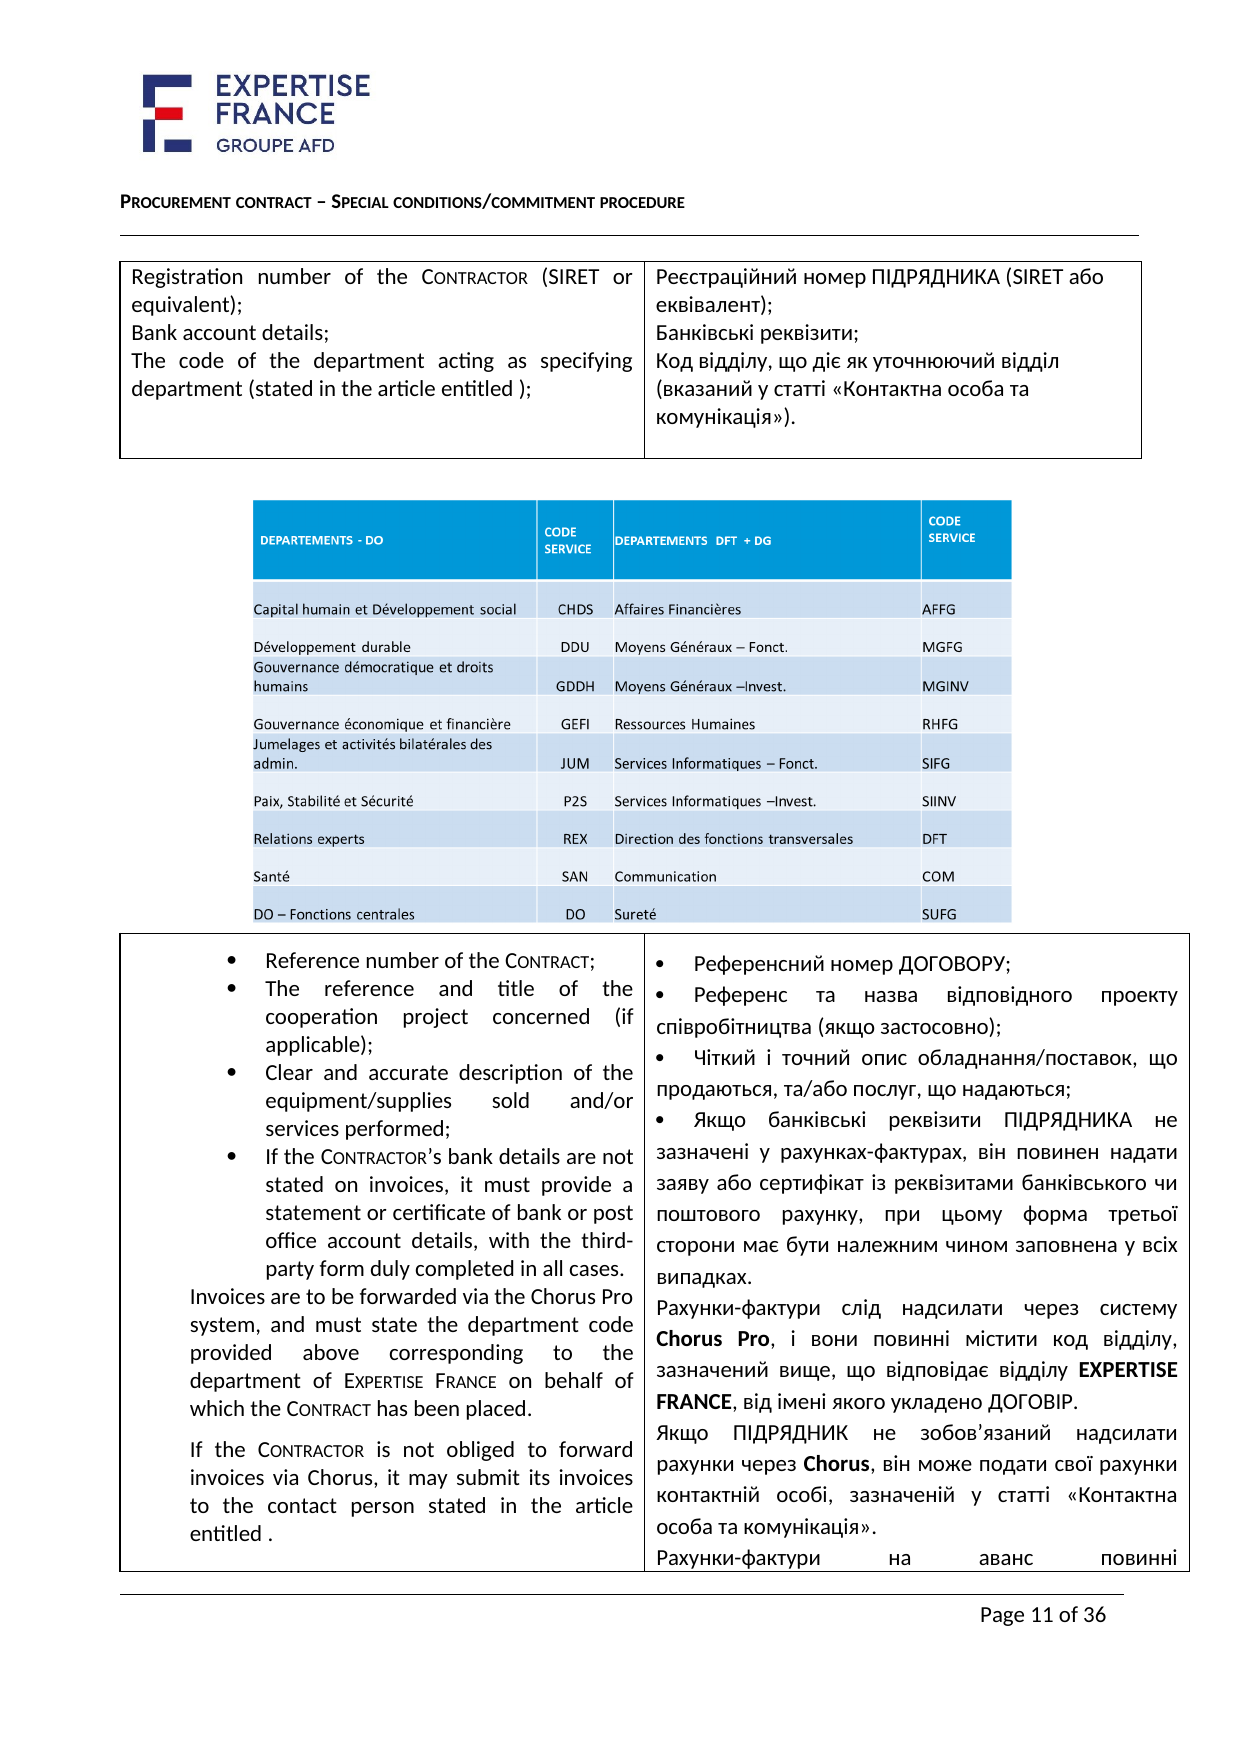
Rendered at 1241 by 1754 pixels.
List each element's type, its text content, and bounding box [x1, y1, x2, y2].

picture [120, 41, 397, 183]
picture [252, 499, 1013, 933]
